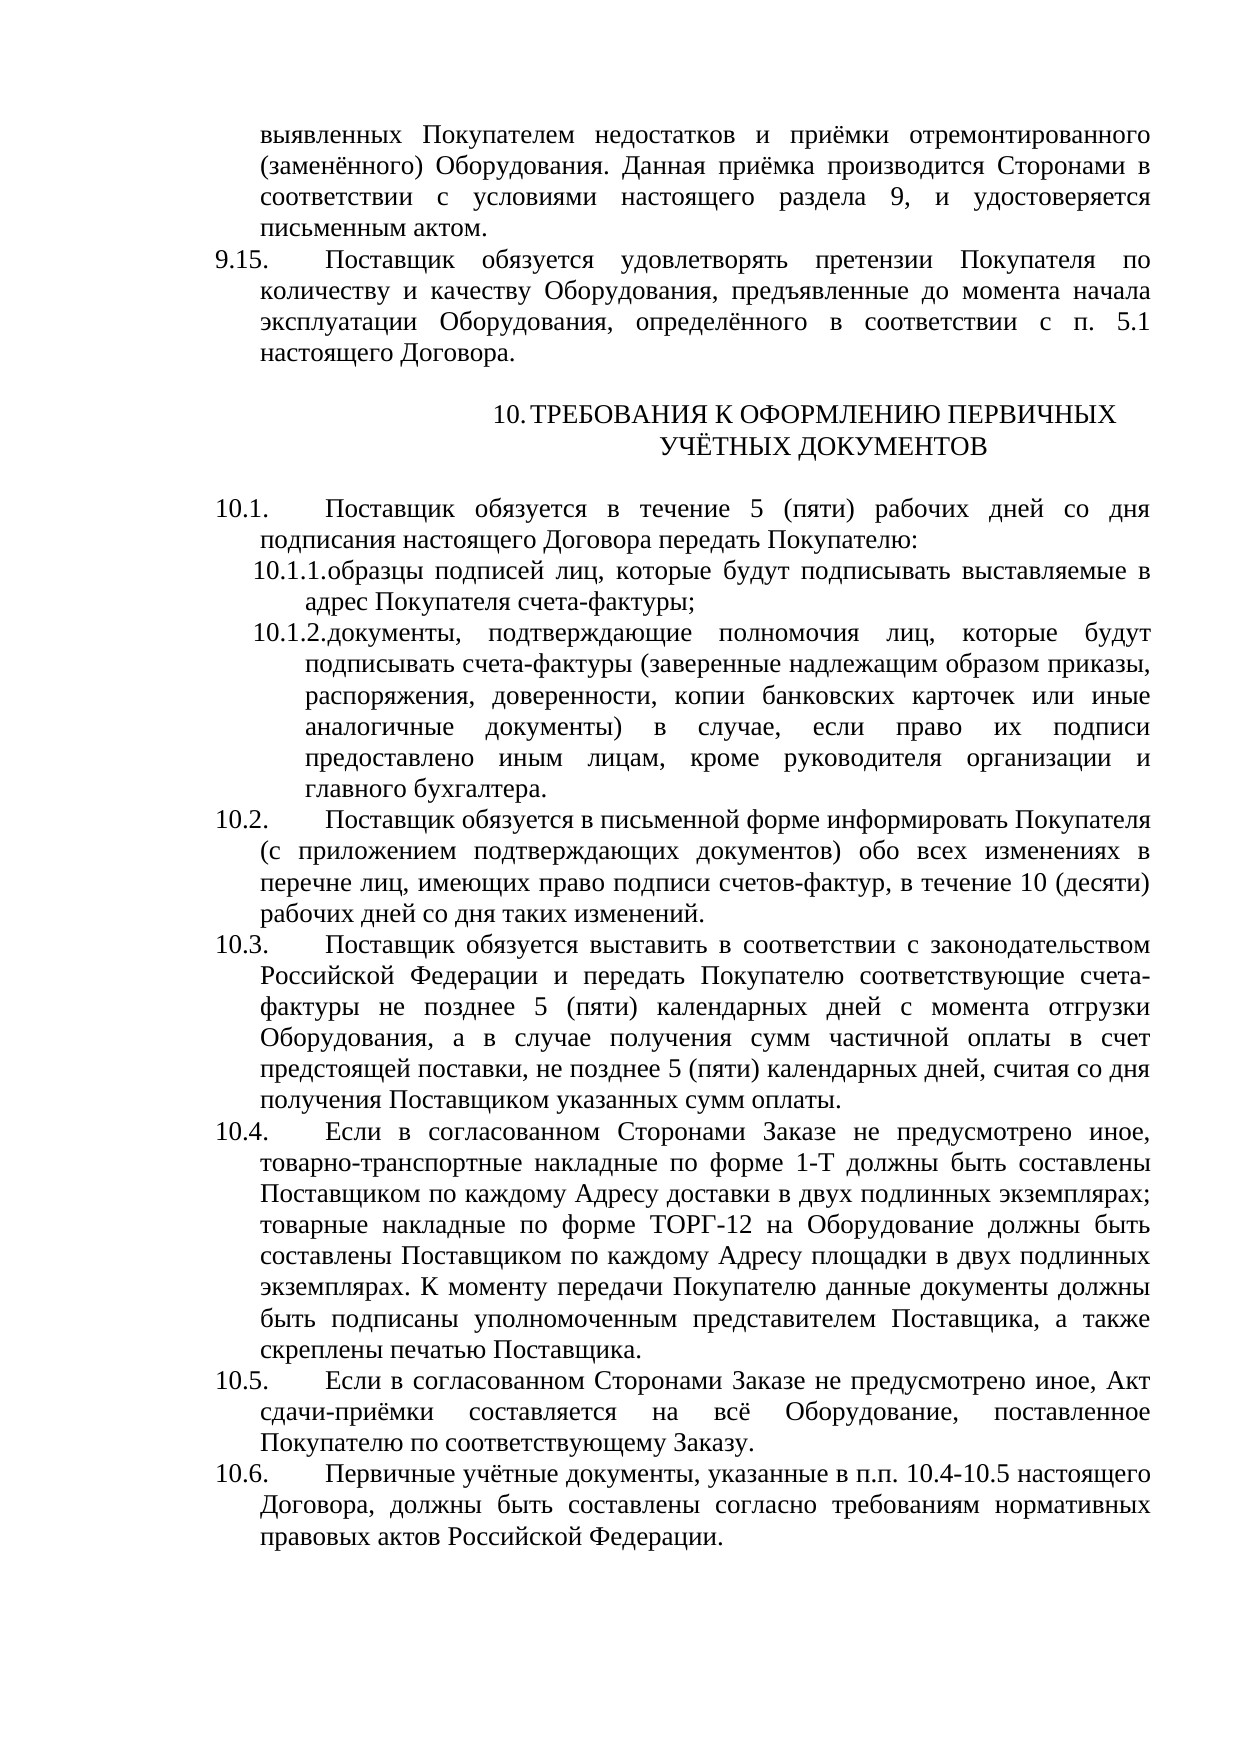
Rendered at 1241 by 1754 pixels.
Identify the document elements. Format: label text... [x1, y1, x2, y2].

list Первичные учётные документы, указанные в п.п. 10.4-10.5 настоящего Договора, должны быть составлены согласно требованиям нормативных правовых актов Российской Федерации. [215, 1457, 1152, 1551]
list Поставщик обязуется в письменной форме информировать Покупателя (с приложением подтверждающих документов) обо всех изменениях в перечне лиц, имеющих право подписи счетов-фактур, в течение 10 (десяти) рабочих дней со дня таких изменений. [215, 803, 1152, 928]
list документы, подтверждающие полномочия лиц, которые будут подписывать счета-фактуры (заверенные надлежащим образом приказы, распоряжения, доверенности, копии банковских карточек или иные аналогичные документы) в случае, если право их подписи предоставлено иным лицам, кроме руководителя организации и главного бухгалтера. [252, 616, 1152, 803]
list Поставщик обязуется удовлетворять претензии Покупателя по количеству и качеству Оборудования, предъявленные до момента начала эксплуатации Оборудования, определённого в соответствии с п. 5.1 настоящего Договора. [215, 243, 1152, 367]
list ТРЕБОВАНИЯ К ОФОРМЛЕНИЮ ПЕРВИЧНЫХ УЧЁТНЫХ ДОКУМЕНТОВ [458, 398, 1152, 461]
list Если в согласованном Сторонами Заказе не предусмотрено иное, Акт сдачи-приёмки составляется на всё Оборудование, поставленное Покупателю по соответствующему Заказу. [215, 1364, 1152, 1457]
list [215, 118, 1152, 243]
list Поставщик обязуется выставить в соответствии с законодательством Российской Федерации и передать Покупателю соответствующие счета-фактуры не позднее 5 (пяти) календарных дней с момента отгрузки Оборудования, а в случае получения сумм частичной оплаты в счет предстоящей поставки, не позднее 5 (пяти) календарных дней, считая со дня получения Поставщиком указанных сумм оплаты. [215, 928, 1152, 1115]
list образцы подписей лиц, которые будут подписывать выставляемые в адрес Покупателя счета-фактуры; [252, 554, 1152, 616]
list Если в согласованном Сторонами Заказе не предусмотрено иное, товарно-транспортные накладные по форме 1-Т должны быть составлены Поставщиком по каждому Адресу доставки в двух подлинных экземплярах; товарные накладные по форме ТОРГ-12 на Оборудование должны быть составлены Поставщиком по каждому Адресу площадки в двух подлинных экземплярах. К моменту передачи Покупателю данные документы должны быть подписаны уполномоченным представителем Поставщика, а также скреплены печатью Поставщика. [215, 1115, 1152, 1364]
list Поставщик обязуется в течение 5 (пяти) рабочих дней со дня подписания настоящего Договора передать Покупателю: [215, 492, 1152, 554]
